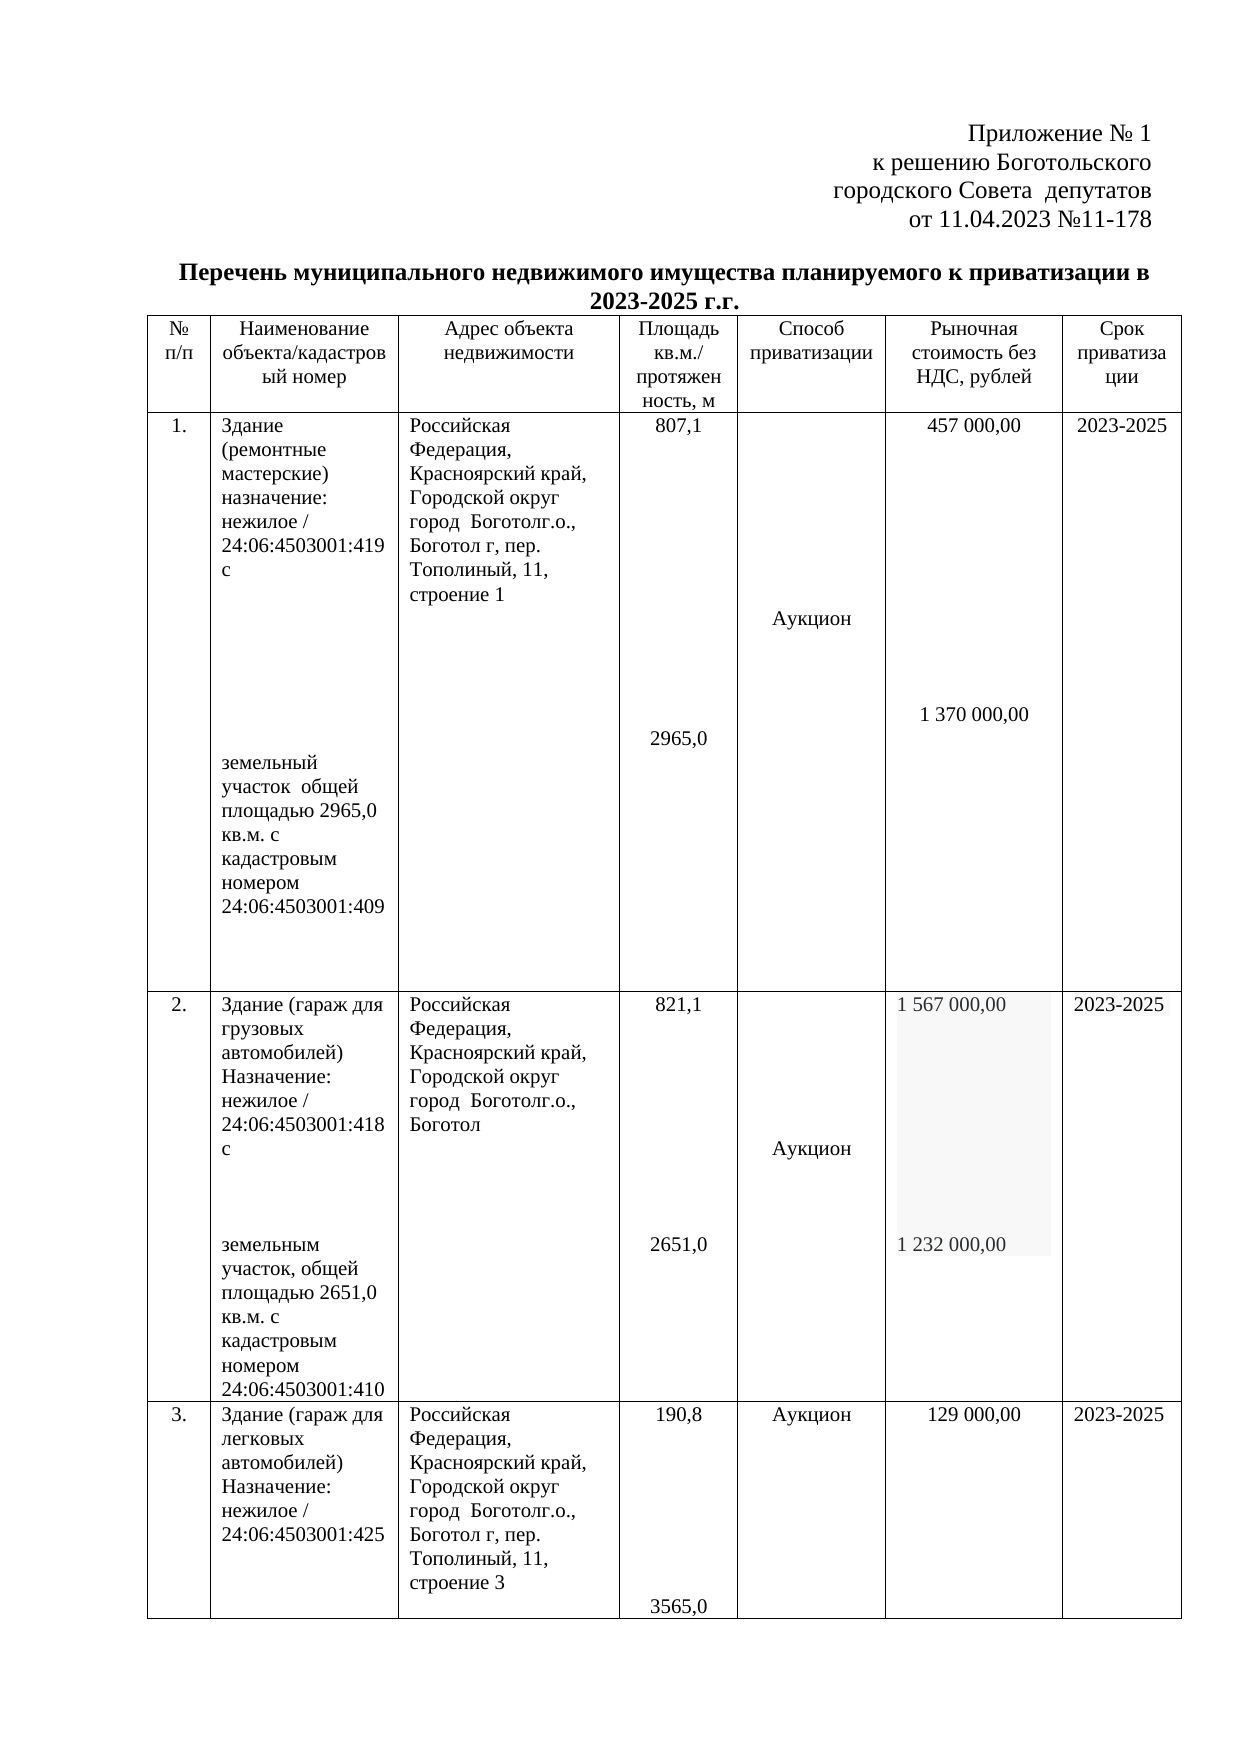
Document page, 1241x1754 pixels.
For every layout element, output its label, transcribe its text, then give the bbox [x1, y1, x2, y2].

table_header Наименование объекта/кадастровый номер [211, 316, 398, 412]
text от 11.04.2023 №11-178 [177, 204, 1152, 233]
table_cell 2023-2025 [1063, 992, 1181, 1401]
table_header Адрес объекта недвижимости [399, 316, 619, 412]
text Приложение № 1 [177, 118, 1152, 147]
table_cell 190,8 3565,0 [620, 1402, 737, 1618]
table_cell 807,1 2965,0 [620, 413, 737, 991]
table_header № п/п [148, 316, 210, 412]
table_header Срок приватизации [1063, 316, 1181, 412]
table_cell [211, 1402, 398, 1618]
table_header Способ приватизации [738, 316, 885, 412]
text городского Совета депутатов [177, 176, 1152, 204]
text Перечень муниципального недвижимого имущества планируемого к приватизации в 2023-2025 г.г. [177, 257, 1152, 315]
table_cell 821,1 2651,0 [620, 992, 737, 1401]
table_header Площадь кв.м./ протяженность, м [620, 316, 737, 412]
table_cell 2023-2025 [1063, 413, 1181, 991]
table_cell Здание (ремонтные мастерские) назначение: нежилое / 24:06:4503001:419 с земельный участок общей площадью 2965,0 кв.м. с кадастровым номером 24:06:4503001:409 [211, 413, 398, 991]
table_cell 2023-2025 [1063, 1402, 1181, 1618]
table_cell Российская Федерация, Красноярский край, Городской округ город Боготолг.о., Боготол [399, 992, 619, 1401]
table_header Рыночная стоимость без НДС, рублей [886, 316, 1062, 412]
table_cell Аукцион [738, 413, 885, 991]
table_cell Российская Федерация, Красноярский край, Городской округ город Боготолг.о., Боготол г, пер. Тополиный, 11, строение 1 [399, 413, 619, 991]
table_cell 1 567 000,00 1 232 000,00 [886, 992, 1062, 1401]
table_cell Аукцион [738, 992, 885, 1401]
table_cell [886, 1402, 1062, 1618]
table_cell 457 000,00 1 370 000,00 [886, 413, 1062, 991]
table_cell 2. [148, 992, 210, 1401]
table_cell 3. [148, 1402, 210, 1618]
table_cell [399, 1402, 619, 1618]
table_cell Аукцион [738, 1402, 885, 1618]
table_cell 1. [148, 413, 210, 991]
table_cell Здание (гараж для грузовых автомобилей) Назначение: нежилое / 24:06:4503001:418 с земельным участок, общей площадью 2651,0 кв.м. с кадастровым номером 24:06:4503001:410 [211, 992, 398, 1401]
text к решению Боготольского [177, 147, 1152, 176]
